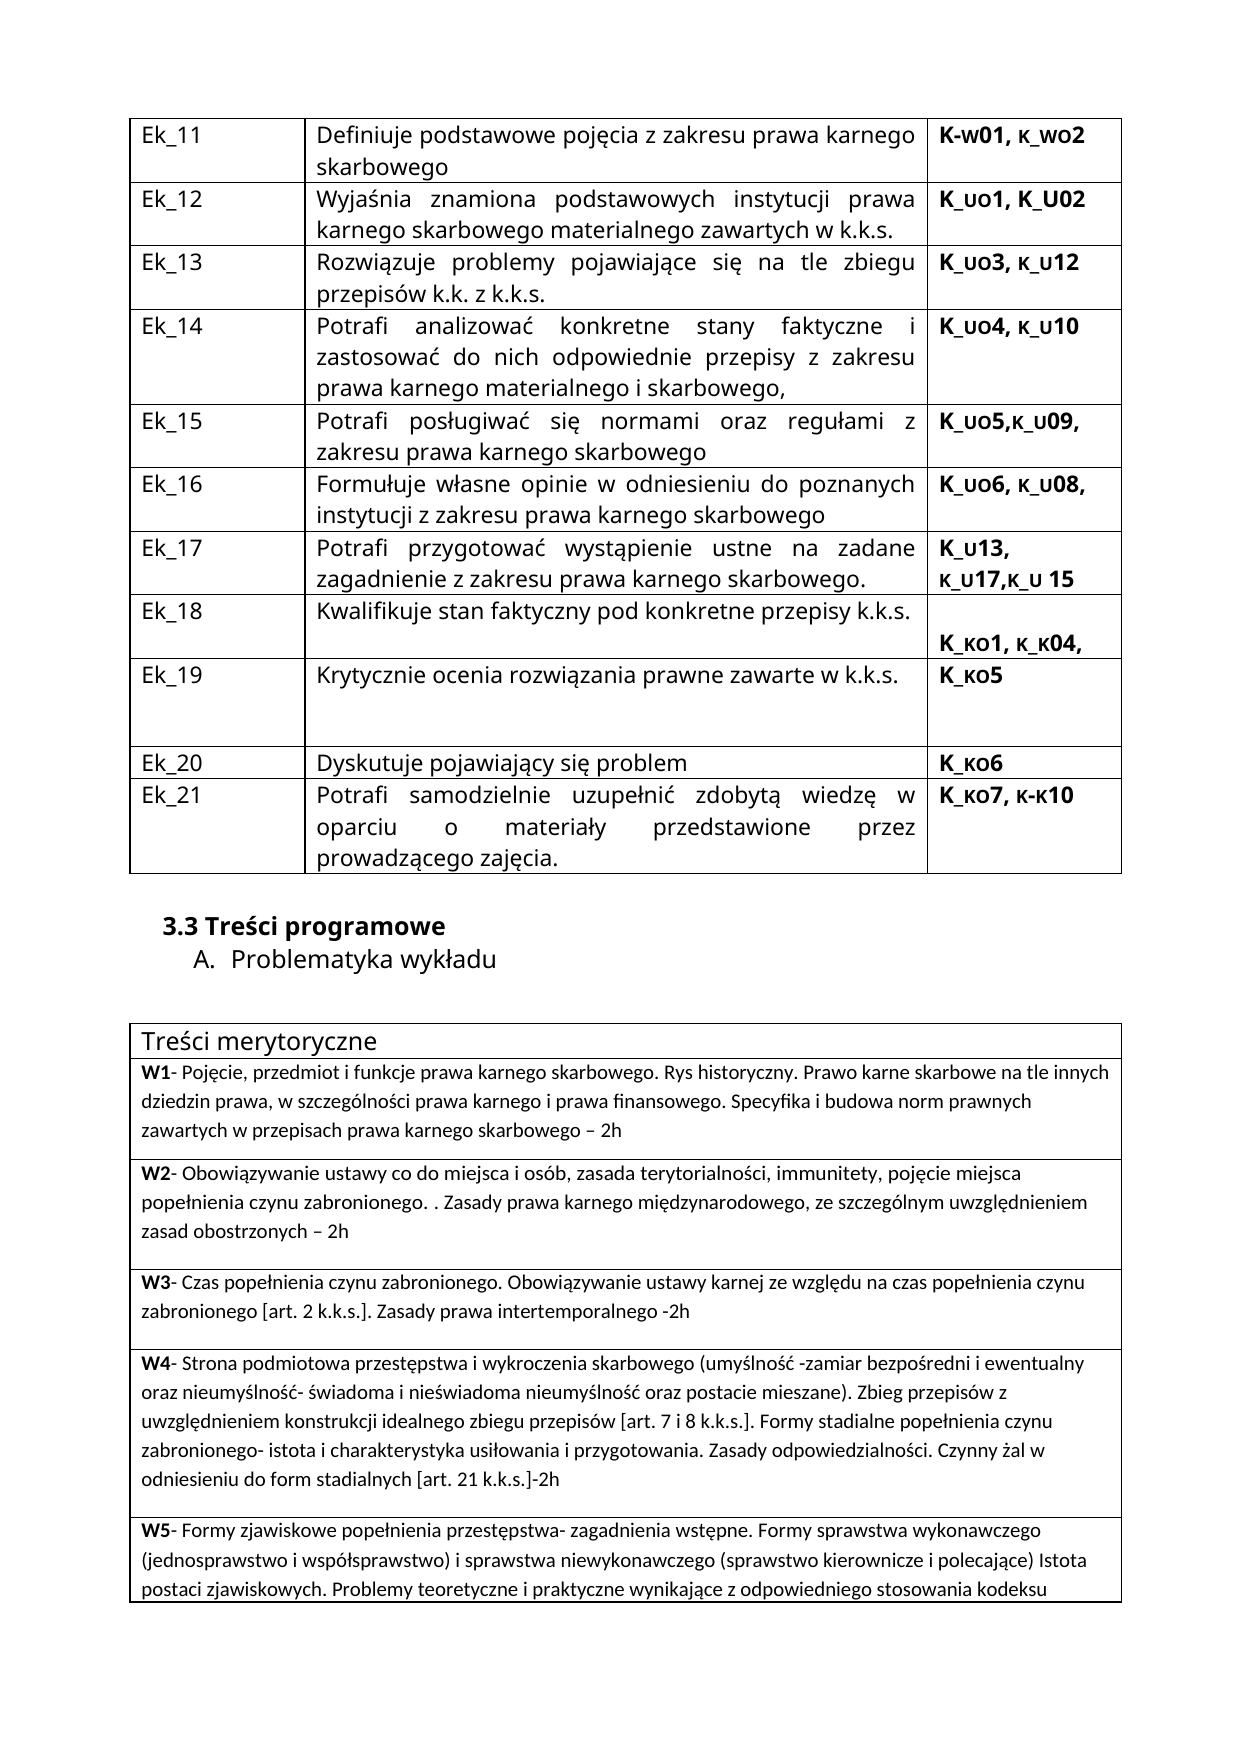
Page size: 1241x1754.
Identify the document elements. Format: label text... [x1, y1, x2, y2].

table_cell Ek_13 [131, 246, 304, 309]
table_cell K-w01, k_wo2 [928, 119, 1121, 182]
table_cell Krytycznie ocenia rozwiązania prawne zawarte w k.k.s. [306, 659, 927, 746]
table_cell K_ko5 [928, 659, 1121, 746]
table_cell Dyskutuje pojawiający się problem [306, 747, 927, 778]
table_cell Definiuje podstawowe pojęcia z zakresu prawa karnego skarbowego [306, 119, 927, 182]
table_cell Kwalifikuje stan faktyczny pod konkretne przepisy k.k.s. [306, 595, 927, 658]
table_cell Ek_15 [131, 405, 304, 467]
table_cell K_u13, k_u17,k_u 15 [928, 532, 1121, 594]
table_cell Ek_18 [131, 595, 304, 658]
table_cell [131, 1518, 1121, 1601]
table_cell K_uo4, k_u10 [928, 310, 1121, 403]
table_cell K_uo6, k_u08, [928, 468, 1121, 531]
table_cell Ek_20 [131, 747, 304, 778]
table_cell K_uo1, K_U02 [928, 183, 1121, 245]
table_cell Ek_17 [131, 532, 304, 594]
table_cell Potrafi analizować konkretne stany faktyczne i zastosować do nich odpowiednie przepisy z zakresu prawa karnego materialnego i skarbowego, [306, 310, 927, 403]
table_header Treści merytoryczne [131, 1024, 1121, 1058]
table_cell Ek_12 [131, 183, 304, 245]
table_cell Ek_14 [131, 310, 304, 403]
table_cell Ek_16 [131, 468, 304, 531]
table_cell Ek_21 [131, 779, 304, 873]
list Problematyka wykładu [193, 942, 1122, 976]
table_cell W4- Strona podmiotowa przestępstwa i wykroczenia skarbowego (umyślność -zamiar bezpośredni i ewentualny oraz nieumyślność- świadoma i nieświadoma nieumyślność oraz postacie mieszane). Zbieg przepisów z uwzględnieniem konstrukcji idealnego zbiegu przepisów [art. 7 i 8 k.k.s.]. Formy stadialne popełnienia czynu zabronionego- istota i charakterystyka usiłowania i przygotowania. Zasady odpowiedzialności. Czynny żal w odniesieniu do form stadialnych [art. 21 k.k.s.]-2h [131, 1350, 1121, 1517]
list 3.3 Treści programowe [162, 908, 1122, 942]
table_cell K_ko6 [928, 747, 1121, 778]
table_cell K_ko1, k_k04, [928, 595, 1121, 658]
table_cell Ek_19 [131, 659, 304, 746]
table_cell K_ko7, k-k10 [928, 779, 1121, 873]
table_cell Wyjaśnia znamiona podstawowych instytucji prawa karnego skarbowego materialnego zawartych w k.k.s. [306, 183, 927, 245]
table_cell K_uo5,k_u09, [928, 405, 1121, 467]
table_cell Potrafi przygotować wystąpienie ustne na zadane zagadnienie z zakresu prawa karnego skarbowego. [306, 532, 927, 594]
table_cell Rozwiązuje problemy pojawiające się na tle zbiegu przepisów k.k. z k.k.s. [306, 246, 927, 309]
table_cell Potrafi samodzielnie uzupełnić zdobytą wiedzę w oparciu o materiały przedstawione przez prowadzącego zajęcia. [306, 779, 927, 873]
table_cell W1- Pojęcie, przedmiot i funkcje prawa karnego skarbowego. Rys historyczny. Prawo karne skarbowe na tle innych dziedzin prawa, w szczególności prawa karnego i prawa finansowego. Specyfika i budowa norm prawnych zawartych w przepisach prawa karnego skarbowego – 2h [131, 1059, 1121, 1159]
table_cell W3- Czas popełnienia czynu zabronionego. Obowiązywanie ustawy karnej ze względu na czas popełnienia czynu zabronionego [art. 2 k.k.s.]. Zasady prawa intertemporalnego -2h [131, 1270, 1121, 1349]
table_cell Formułuje własne opinie w odniesieniu do poznanych instytucji z zakresu prawa karnego skarbowego [306, 468, 927, 531]
table_cell K_uo3, k_u12 [928, 246, 1121, 309]
table_cell Ek_11 [131, 119, 304, 182]
table_cell Potrafi posługiwać się normami oraz regułami z zakresu prawa karnego skarbowego [306, 405, 927, 467]
table_cell W2- Obowiązywanie ustawy co do miejsca i osób, zasada terytorialności, immunitety, pojęcie miejsca popełnienia czynu zabronionego. . Zasady prawa karnego międzynarodowego, ze szczególnym uwzględnieniem zasad obostrzonych – 2h [131, 1160, 1121, 1268]
